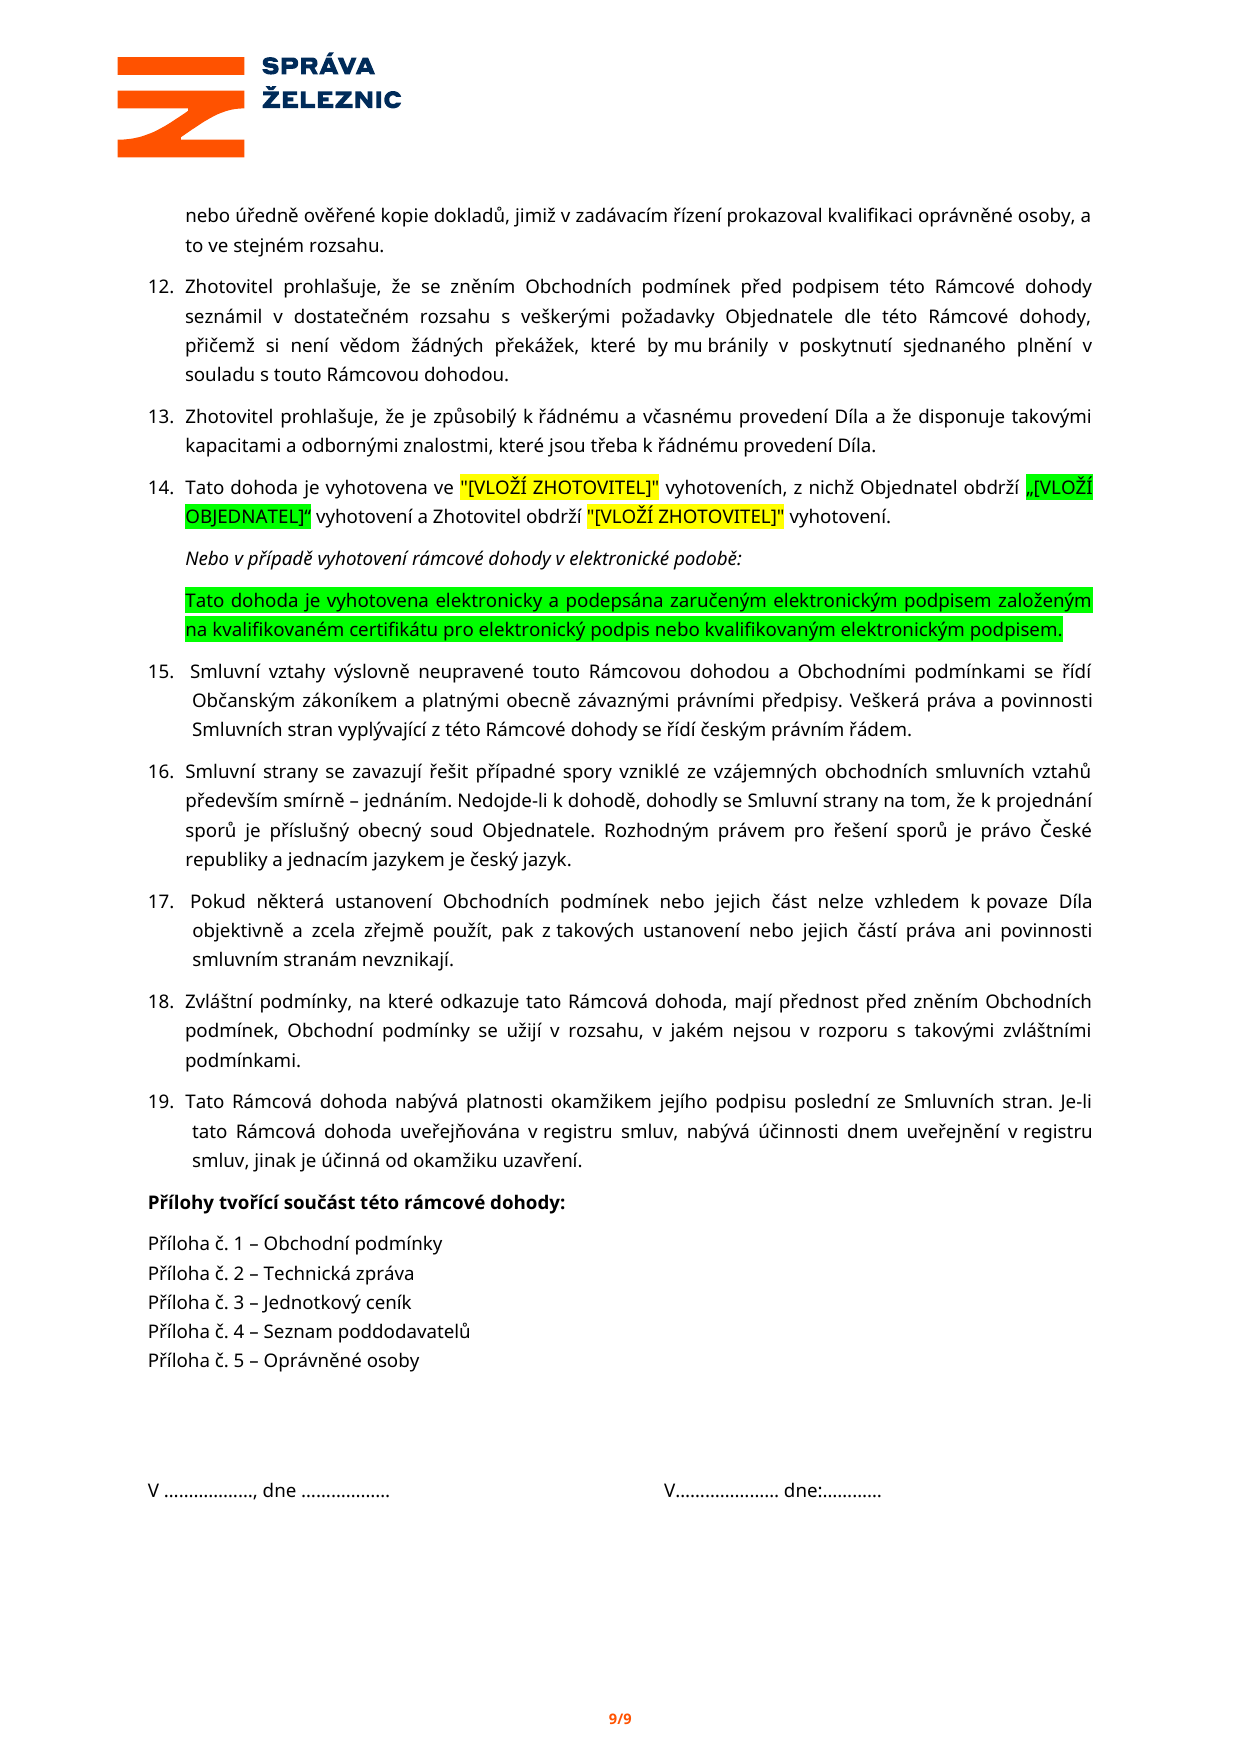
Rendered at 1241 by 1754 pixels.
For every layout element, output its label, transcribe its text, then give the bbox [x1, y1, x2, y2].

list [148, 203, 1093, 257]
list Tato dohoda je vyhotovena ve "[VLOŽÍ ZHOTOVITEL]" vyhotoveních, z nichž Objednatel obdrží „[VLOŽÍ OBJEDNATEL]“ vyhotovení a Zhotovitel obdrží "[VLOŽÍ ZHOTOVITEL]" vyhotovení. [148, 474, 1093, 529]
text Nebo v případě vyhotovení rámcové dohody v elektronické podobě: [185, 545, 1093, 571]
list Zhotovitel prohlašuje, že se zněním Obchodních podmínek před podpisem této Rámcové dohody seznámil v dostatečném rozsahu s veškerými požadavky Objednatele dle této Rámcové dohody, přičemž si není vědom žádných překážek, které by mu bránily v poskytnutí sjednaného plnění v souladu s touto Rámcovou dohodou. [148, 274, 1093, 387]
text Příloha č. 4 – Seznam poddodavatelů [148, 1318, 1095, 1344]
list Tato Rámcová dohoda nabývá platnosti okamžikem jejího podpisu poslední ze Smluvních stran. Je-li tato Rámcová dohoda uveřejňována v registru smluv, nabývá účinnosti dnem uveřejnění v registru smluv, jinak je účinná od okamžiku uzavření. [148, 1089, 1093, 1173]
list Zvláštní podmínky, na které odkazuje tato Rámcová dohoda, mají přednost před zněním Obchodních podmínek, Obchodní podmínky se užijí v rozsahu, v jakém nejsou v rozporu s takovými zvláštními podmínkami. [148, 988, 1093, 1072]
text V ………………, dne ……………… V………………… dne:………… [148, 1477, 1093, 1503]
list Zhotovitel prohlašuje, že je způsobilý k řádnému a včasnému provedení Díla a že disponuje takovými kapacitami a odbornými znalostmi, které jsou třeba k řádnému provedení Díla. [148, 403, 1093, 458]
list Pokud některá ustanovení Obchodních podmínek nebo jejich část nelze vzhledem k povaze Díla objektivně a zcela zřejmě použít, pak z takových ustanovení nebo jejich částí práva ani povinnosti smluvním stranám nevznikají. [148, 888, 1093, 972]
text Příloha č. 2 – Technická zpráva [148, 1260, 1095, 1286]
list Smluvní vztahy výslovně neupravené touto Rámcovou dohodou a Obchodními podmínkami se řídí Občanským zákoníkem a platnými obecně závaznými právními předpisy. Veškerá práva a povinnosti Smluvních stran vyplývající z této Rámcové dohody se řídí českým právním řádem. [148, 658, 1093, 742]
list Smluvní strany se zavazují řešit případné spory vzniklé ze vzájemných obchodních smluvních vztahů především smírně – jednáním. Nedojde-li k dohodě, dohodly se Smluvní strany na tom, že k projednání sporů je příslušný obecný soud Objednatele. Rozhodným právem pro řešení sporů je právo České republiky a jednacím jazykem je český jazyk. [148, 758, 1093, 872]
text Přílohy tvořící součást této rámcové dohody: [148, 1189, 1095, 1214]
text Příloha č. 5 – Oprávněné osoby [148, 1348, 1095, 1373]
text Příloha č. 1 – Obchodní podmínky [148, 1231, 1095, 1256]
text Tato dohoda je vyhotovena elektronicky a podepsána zaručeným elektronickým podpisem založeným na kvalifikovaném certifikátu pro elektronický podpis nebo kvalifikovaným elektronickým podpisem. [185, 613, 1093, 642]
text Příloha č. 3 – Jednotkový ceník [148, 1289, 1095, 1315]
